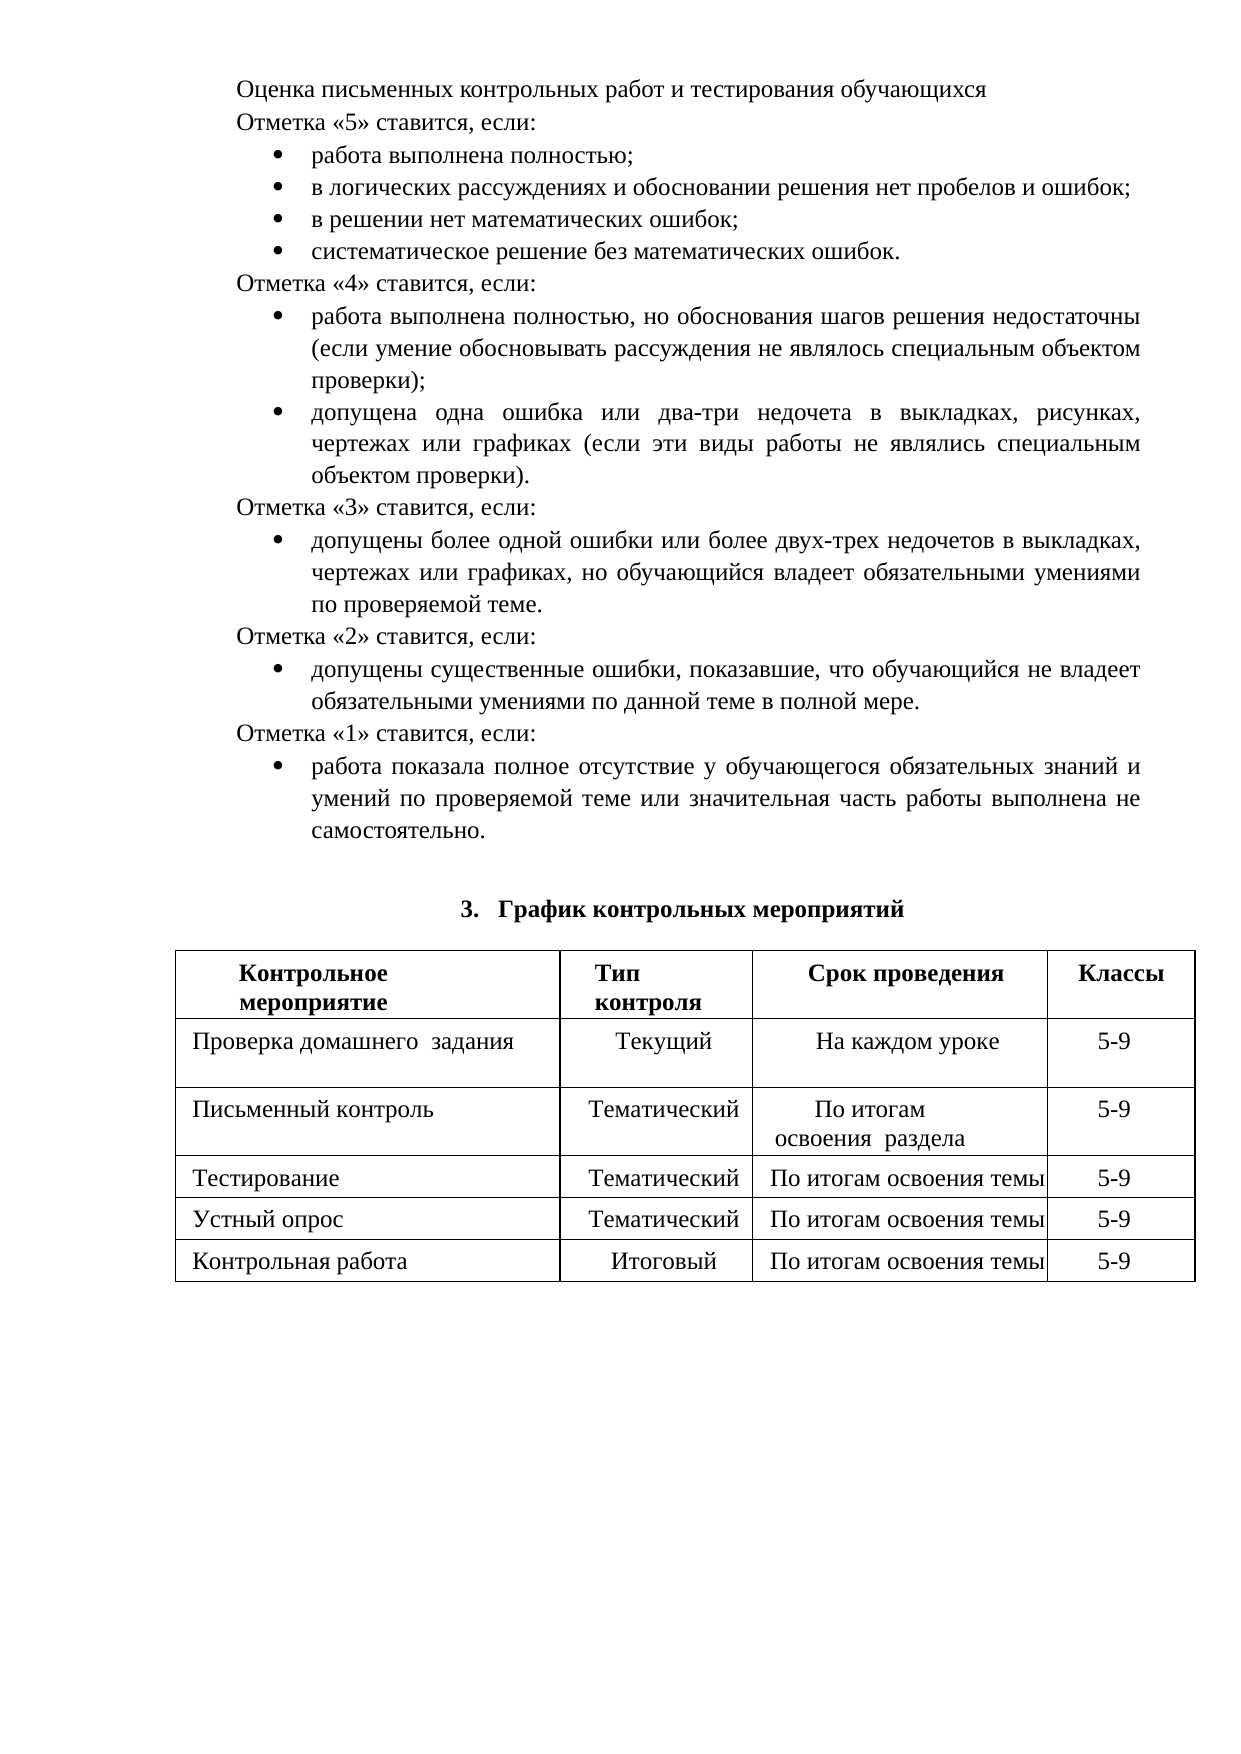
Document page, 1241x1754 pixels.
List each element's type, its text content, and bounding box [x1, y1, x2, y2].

list допущены более одной ошибки или более двух-трех недочетов в выкладках, чертежах или графиках, но обучающийся владеет обязательными умениями по проверяемой теме. [274, 526, 1141, 618]
table_cell Контрольная работа [176, 1240, 559, 1281]
list работа выполнена полностью; [274, 140, 1141, 169]
table_cell 5-9 [1048, 1019, 1194, 1087]
text Отметка «5» ставится, если: [179, 107, 1141, 136]
list в логических рассуждениях и обосновании решения нет пробелов и ошибок; [274, 172, 1141, 201]
table_cell Тематический [561, 1198, 752, 1239]
list допущены существенные ошибки, показавшие, что обучающийся не владеет обязательными умениями по данной теме в полной мере. [274, 654, 1141, 715]
table_cell 5-9 [1048, 1088, 1194, 1155]
table_header Срок проведения [753, 951, 1047, 1018]
table_cell Устный опрос [176, 1198, 559, 1239]
list допущена одна ошибка или два-три недочета в выкладках, рисунках, чертежах или графиках (если эти виды работы не являлись специальным объектом проверки). [274, 397, 1141, 489]
table_cell На каждом уроке [753, 1019, 1047, 1087]
text Оценка письменных контрольных работ и тестирования обучающихся [179, 74, 1141, 103]
table_cell 5-9 [1048, 1198, 1194, 1239]
table_cell По итогам освоения темы [753, 1198, 1047, 1239]
table_cell Итоговый [561, 1240, 752, 1281]
text Отметка «1» ставится, если: [179, 718, 1141, 747]
table_cell По итогам освоения темы [753, 1156, 1047, 1197]
text Отметка «3» ставится, если: [179, 492, 1141, 521]
table_header Тип контроля [561, 951, 752, 1018]
table_cell Письменный контроль [176, 1088, 559, 1155]
list работа показала полное отсутствие у обучающегося обязательных знаний и умений по проверяемой теме или значительная часть работы выполнена не самостоятельно. [274, 751, 1141, 844]
list работа выполнена полностью, но обоснования шагов решения недостаточны (если умение обосновывать рассуждения не являлось специальным объектом проверки); [274, 301, 1141, 393]
table_header Классы [1048, 951, 1194, 1018]
text Отметка «2» ставится, если: [179, 621, 1141, 650]
table_cell Проверка домашнего задания [176, 1019, 559, 1087]
table_cell По итогам освоения раздела [753, 1088, 1047, 1155]
table_cell Тематический [561, 1088, 752, 1155]
table_cell 5-9 [1048, 1240, 1194, 1281]
list График контрольных мероприятий [213, 894, 1152, 923]
table_cell Текущий [561, 1019, 752, 1087]
table_header Контрольное мероприятие [176, 951, 559, 1018]
table_cell Тестирование [176, 1156, 559, 1197]
text Отметка «4» ставится, если: [179, 268, 1141, 297]
list в решении нет математических ошибок; [274, 204, 1141, 233]
table_cell 5-9 [1048, 1156, 1194, 1197]
table_cell Тематический [561, 1156, 752, 1197]
list систематическое решение без математических ошибок. [274, 236, 1141, 265]
table_cell По итогам освоения темы [753, 1240, 1047, 1281]
